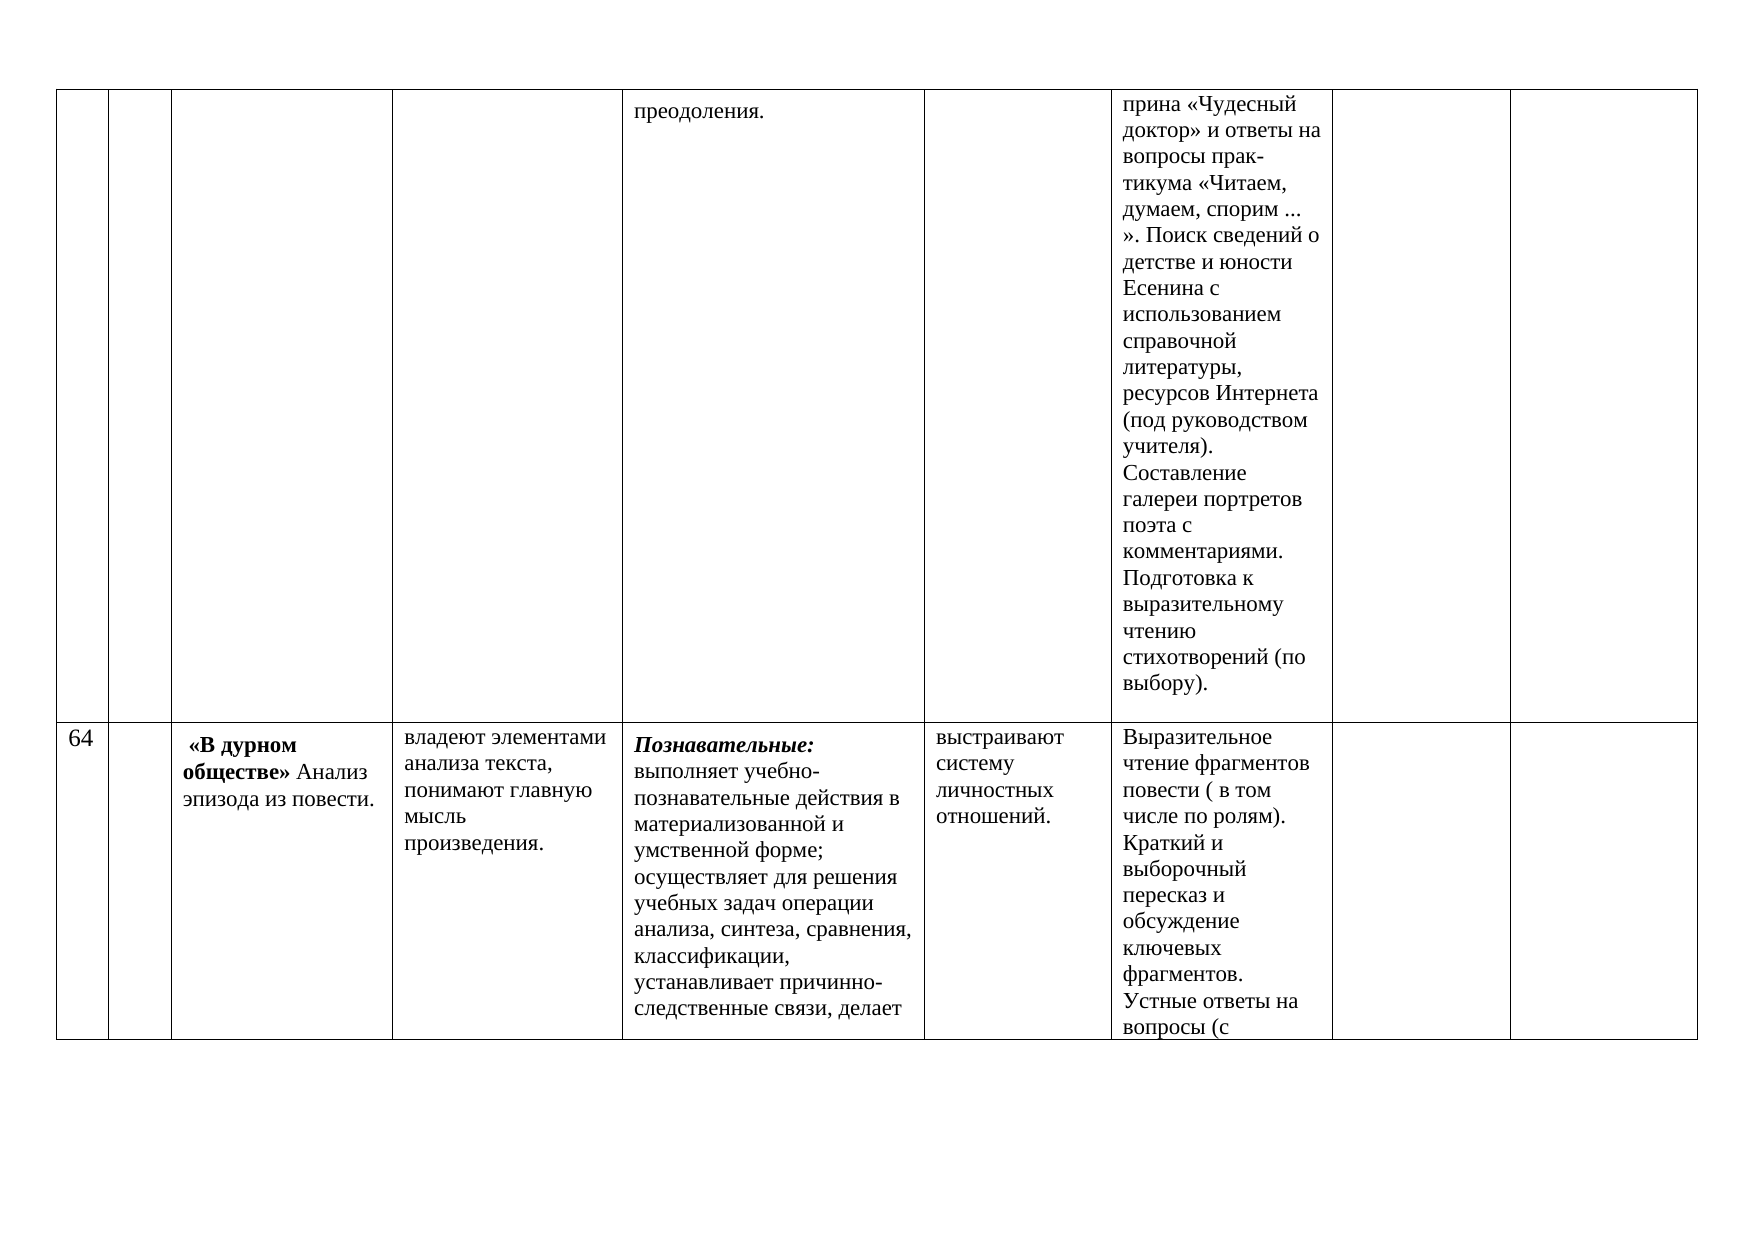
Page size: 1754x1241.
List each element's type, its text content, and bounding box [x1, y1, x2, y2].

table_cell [393, 723, 622, 1039]
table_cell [1112, 90, 1332, 722]
table_cell 64 [57, 723, 108, 1039]
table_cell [623, 723, 924, 1039]
table_cell [1511, 90, 1697, 722]
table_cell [172, 90, 392, 722]
table_cell [1511, 723, 1697, 1039]
table_cell [109, 90, 171, 722]
table_cell 63 [57, 90, 108, 722]
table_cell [1112, 723, 1332, 1039]
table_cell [623, 90, 924, 722]
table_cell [925, 723, 1111, 1039]
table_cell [393, 90, 622, 722]
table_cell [925, 90, 1111, 722]
table_cell [109, 723, 171, 1039]
table_cell [1333, 90, 1510, 722]
table_cell [1333, 723, 1510, 1039]
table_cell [172, 723, 392, 1039]
